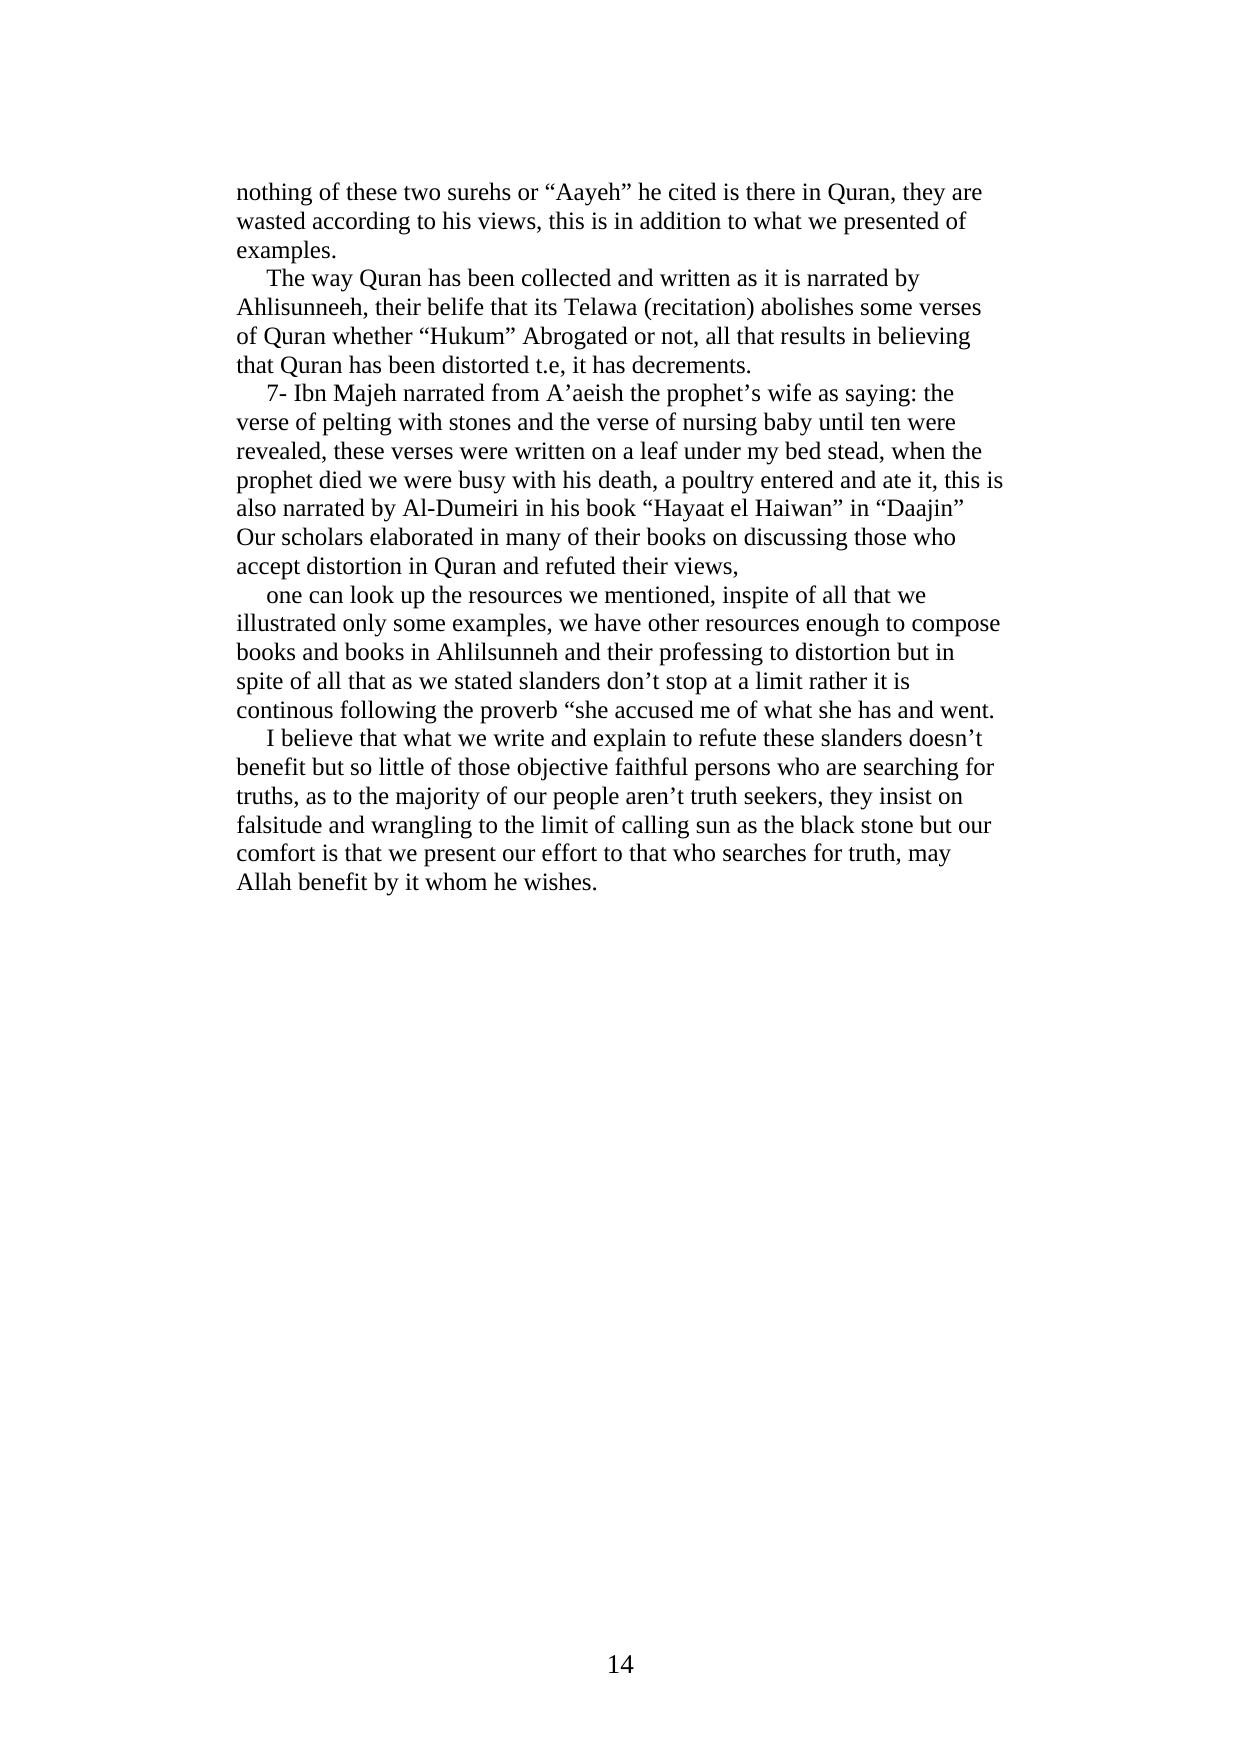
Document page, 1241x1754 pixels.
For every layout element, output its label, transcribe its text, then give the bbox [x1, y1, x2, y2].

text one can look up the resources we mentioned, inspite of all that we illustrated only some examples, we have other resources enough to compose books and books in Ahlilsunneh and their professing to distortion but in spite of all that as we stated slanders don’t stop at a limit rather it is continous following the proverb “she accused me of what she has and went. [236, 580, 1004, 723]
text The way Quran has been collected and written as it is narrated by Ahlisunneeh, their belife that its Telawa (recitation) abolishes some verses of Quran whether “Hukum” Abrogated or not, all that results in believing that Quran has been distorted t.e, it has decrements. [236, 263, 1004, 378]
text I believe that what we write and explain to refute these slanders doesn’t benefit but so little of those objective faithful persons who are searching for truths, as to the majority of our people aren’t truth seekers, they insist on falsitude and wrangling to the limit of calling sun as the black stone but our comfort is that we present our effort to that who searches for truth, may Allah benefit by it whom he wishes. [236, 723, 1004, 896]
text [236, 177, 1004, 263]
text 7- Ibn Majeh narrated from A’aeish the prophet’s wife as saying: the verse of pelting with stones and the verse of nursing baby until ten were revealed, these verses were written on a leaf under my bed stead, when the prophet died we were busy with his death, a poultry entered and ate it, this is also narrated by Al-Dumeiri in his book “Hayaat el Haiwan” in “Daajin” Our scholars elaborated in many of their books on discussing those who accept distortion in Quran and refuted their views, [236, 378, 1004, 580]
